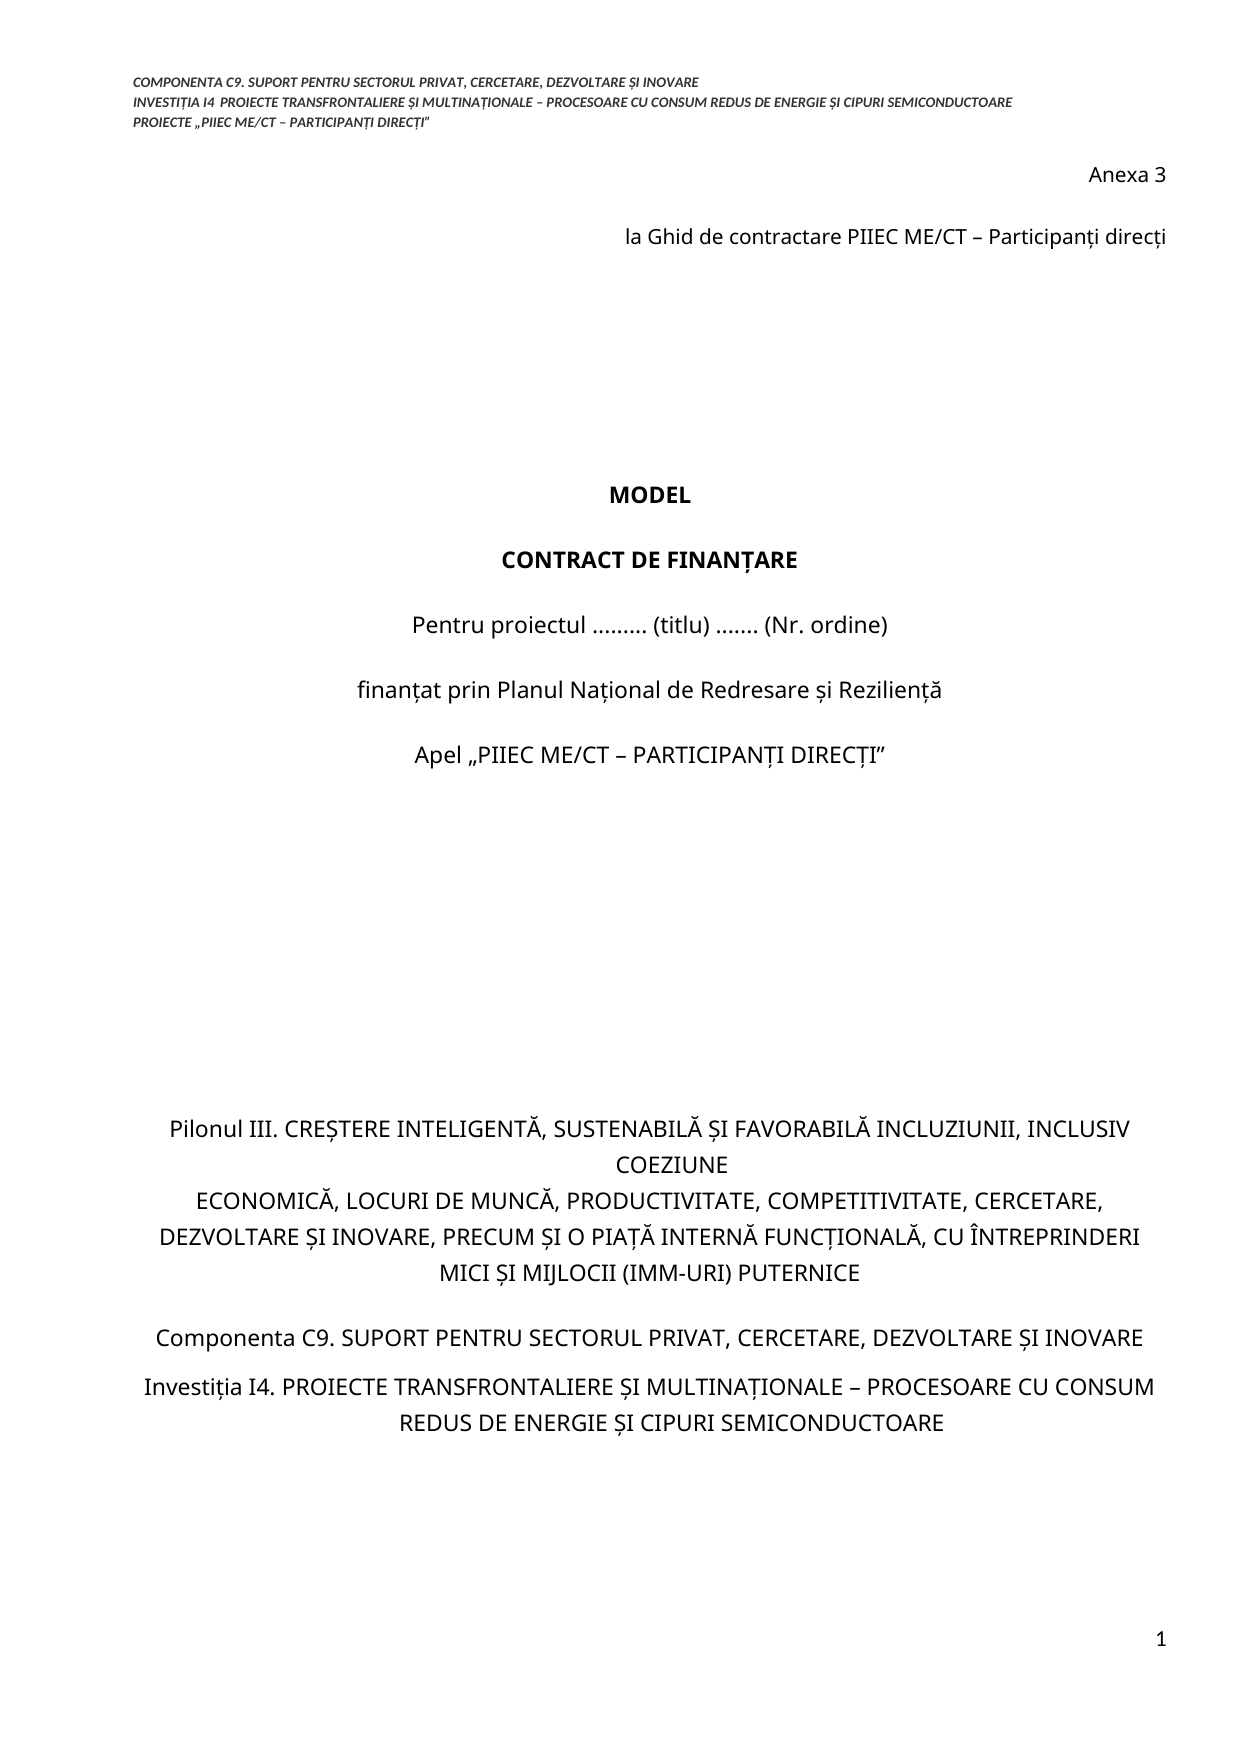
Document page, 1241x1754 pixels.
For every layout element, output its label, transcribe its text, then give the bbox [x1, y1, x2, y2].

text la Ghid de contractare PIIEC ME/CT – Participanți direcți [133, 222, 1166, 250]
text MODEL [133, 479, 1166, 510]
text Pentru proiectul ......... (titlu) ....... (Nr. ordine) [133, 609, 1166, 640]
text Apel „PIIEC ME/CT – PARTICIPANȚI DIRECȚI” [133, 739, 1166, 771]
text Investiția I4. PROIECTE TRANSFRONTALIERE ȘI MULTINAȚIONALE – PROCESOARE CU CONSUM REDUS DE ENERGIE ȘI CIPURI SEMICONDUCTOARE [133, 1371, 1166, 1438]
text CONTRACT DE FINANȚARE [133, 544, 1166, 575]
text Pilonul III. CREȘTERE INTELIGENTĂ, SUSTENABILĂ ȘI FAVORABILĂ INCLUZIUNII, INCLUSIV COEZIUNE [133, 1113, 1166, 1181]
text Anexa 3 [133, 160, 1166, 188]
text finanțat prin Planul Național de Redresare și Reziliență [133, 674, 1166, 706]
text ECONOMICĂ, LOCURI DE MUNCĂ, PRODUCTIVITATE, COMPETITIVITATE, CERCETARE, DEZVOLTARE ȘI INOVARE, PRECUM ȘI O PIAȚĂ INTERNĂ FUNCȚIONALĂ, CU ÎNTREPRINDERI MICI ȘI MIJLOCII (IMM-URI) PUTERNICE [133, 1185, 1166, 1288]
text Componenta C9. SUPORT PENTRU SECTORUL PRIVAT, CERCETARE, DEZVOLTARE ȘI INOVARE [133, 1322, 1166, 1353]
